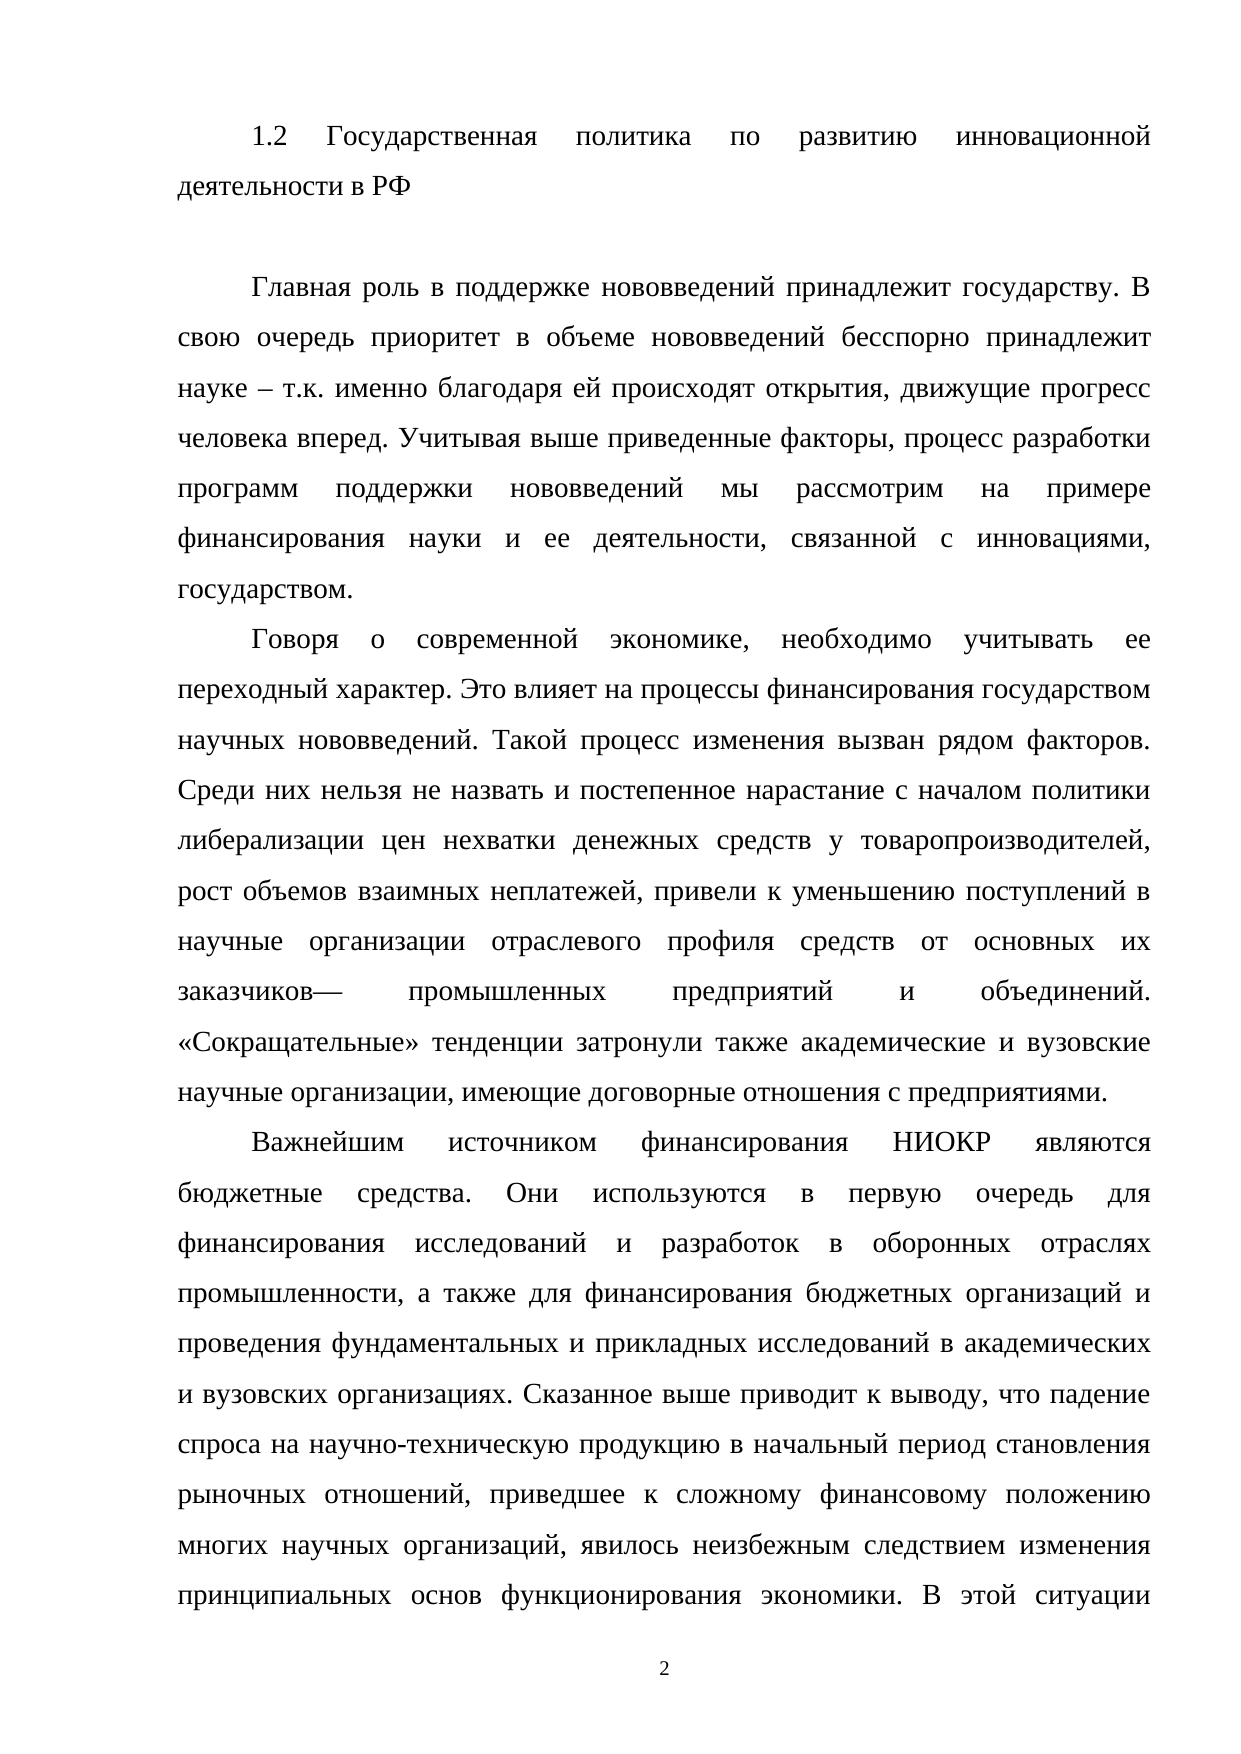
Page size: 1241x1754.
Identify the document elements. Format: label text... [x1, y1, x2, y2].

text Главная роль в поддержке нововведений принадлежит государству. В свою очередь приоритет в объеме нововведений бесспорно принадлежит науке – т.к. именно благодаря ей происходят открытия, движущие прогресс человека вперед. Учитывая выше приведенные факторы, процесс разработки программ поддержки нововведений мы рассмотрим на примере финансирования науки и ее деятельности, связанной с инновациями, государством. [177, 269, 1152, 604]
text 1.2 Государственная политика по развитию инновационной деятельности в РФ [177, 118, 1152, 202]
text Говоря о современной экономике, необходимо учитывать ее переходный характер. Это влияет на процессы финансирования государством научных нововведений. Такой процесс изменения вызван рядом факторов. Среди них нельзя не назвать и постепенное нарастание с началом политики либерализации цен нехватки денежных средств у товаропроизводителей, рост объемов взаимных неплатежей, привели к уменьшению поступлений в научные организации отраслевого профиля средств от основных их заказчиков— промышленных предприятий и объединений. «Сокращательные» тенденции затронули также академические и вузовские научные организации, имеющие договорные отношения с предприятиями. [177, 621, 1152, 1108]
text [177, 1124, 1152, 1611]
